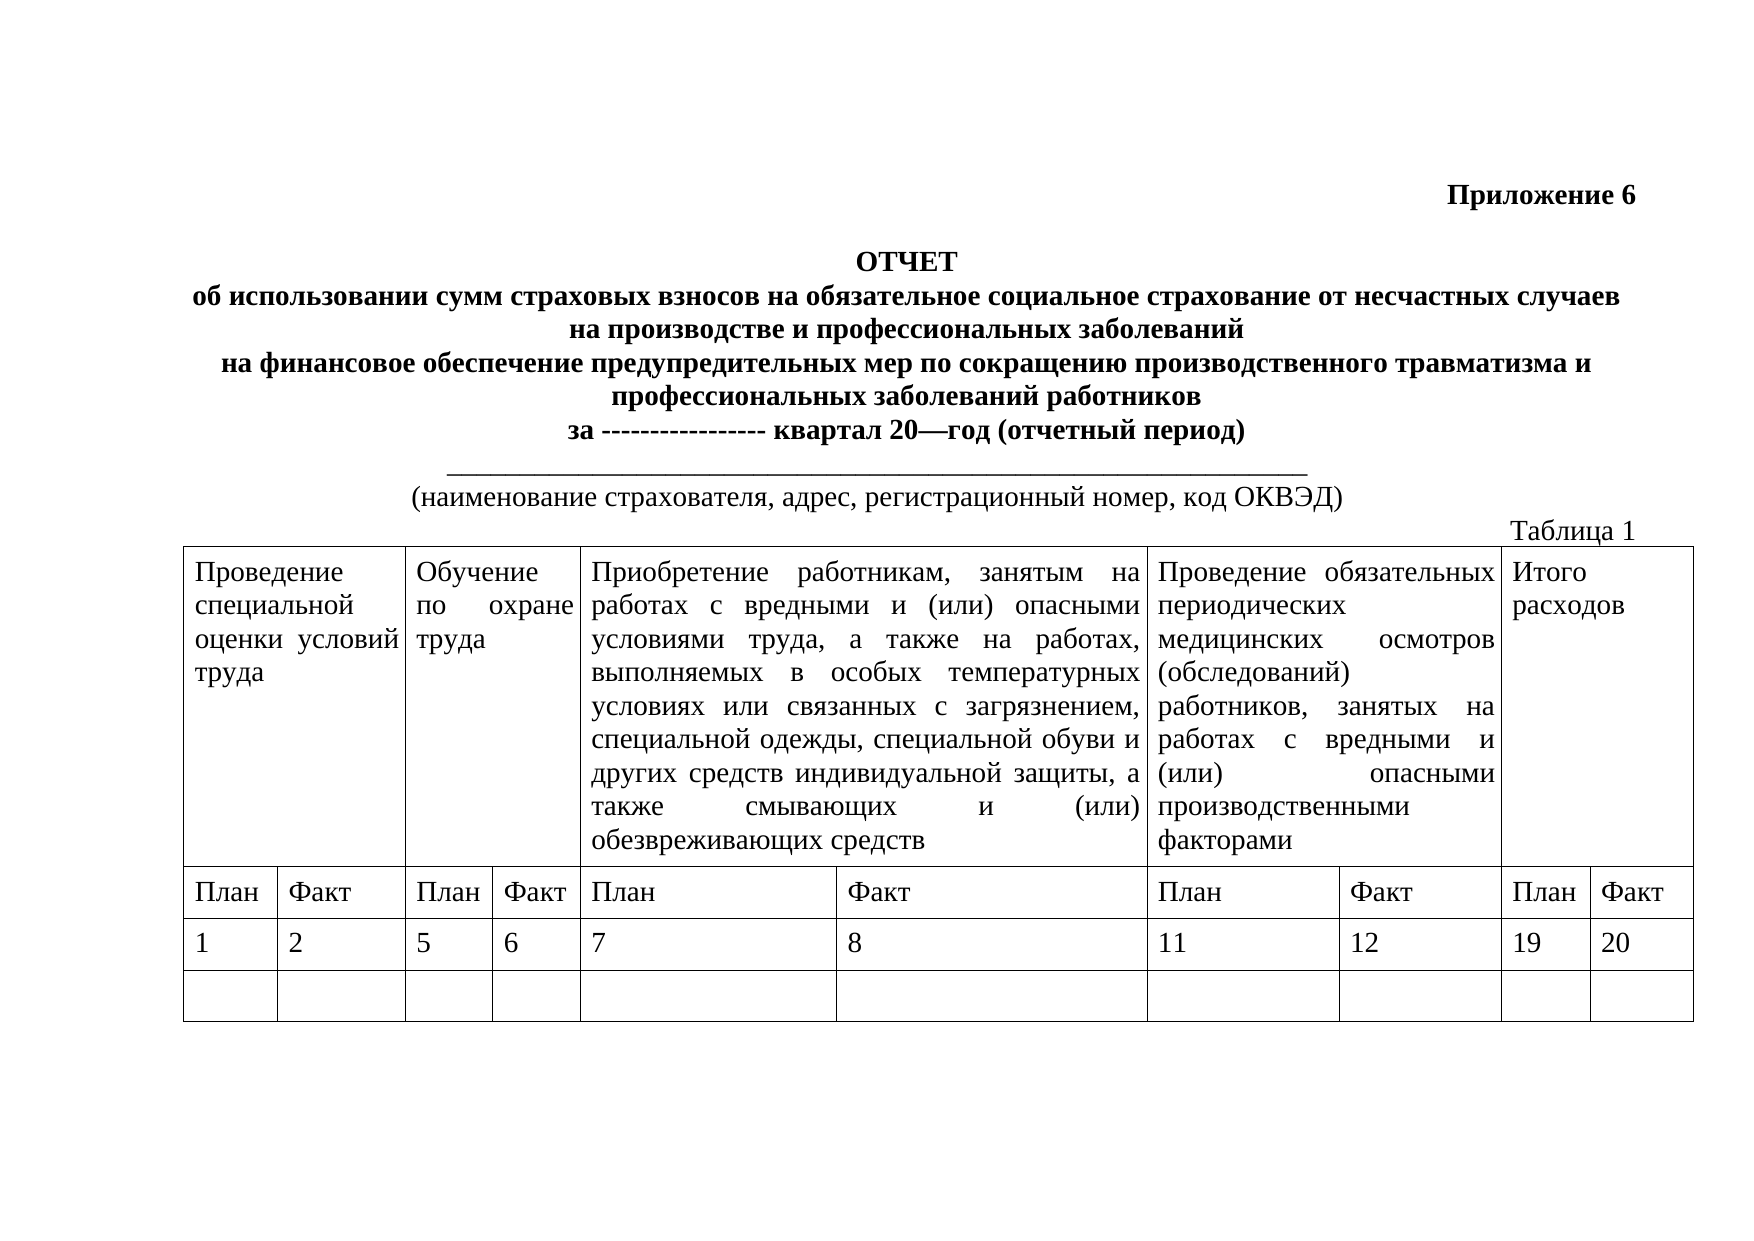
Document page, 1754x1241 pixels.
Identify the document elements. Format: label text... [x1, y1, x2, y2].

text об использовании сумм страховых взносов на обязательное социальное страхование от несчастных случаев на производстве и профессиональных заболеваний [177, 278, 1636, 345]
table_cell 7 [581, 919, 836, 969]
table_cell [1340, 971, 1501, 1021]
table_cell [1148, 971, 1339, 1021]
table_cell 20 [1591, 919, 1693, 969]
table_cell 1 [184, 919, 277, 969]
table_cell План [1148, 867, 1339, 918]
table_cell [1502, 971, 1590, 1021]
table_cell 8 [837, 919, 1147, 969]
table_cell 5 [406, 919, 492, 969]
table_cell [184, 971, 277, 1021]
text Таблица 1 [118, 513, 1636, 546]
table_cell 12 [1340, 919, 1501, 969]
table_header Обучение по охране труда [406, 547, 580, 866]
table_cell План [581, 867, 836, 918]
table_cell [581, 971, 836, 1021]
table_cell 2 [278, 919, 405, 969]
table_cell [837, 971, 1147, 1021]
text ___________________________________________________________ [118, 446, 1636, 479]
table_cell Факт [1340, 867, 1501, 918]
table_cell Факт [837, 867, 1147, 918]
table_cell Факт [1591, 867, 1693, 918]
table_cell Факт [493, 867, 580, 918]
text ОТЧЕТ [177, 244, 1636, 278]
text на финансовое обеспечение предупредительных мер по сокращению производственного травматизма и профессиональных заболеваний работников [177, 345, 1636, 412]
table_cell 6 [493, 919, 580, 969]
table_header Проведение специальной оценки условий труда [184, 547, 405, 866]
table_header Проведение обязательных периодических медицинских осмотров (обследований) работников, занятых на работах с вредными и (или) опасными производственными факторами [1148, 547, 1501, 866]
table_cell План [1502, 867, 1590, 918]
table_cell План [406, 867, 492, 918]
table_cell План [184, 867, 277, 918]
table_cell [278, 971, 405, 1021]
table_cell [493, 971, 580, 1021]
table_header Приобретение работникам, занятым на работах с вредными и (или) опасными условиями труда, а также на работах, выполняемых в особых температурных условиях или связанных с загрязнением, специальной одежды, специальной обуви и других средств индивидуальной защиты, а также смывающих и (или) обезвреживающих средств [581, 547, 1147, 866]
text Приложение 6 [118, 177, 1636, 211]
table_cell 19 [1502, 919, 1590, 969]
text (наименование страхователя, адрес, регистрационный номер, код ОКВЭД) [118, 479, 1636, 513]
text за ----------------- квартал 20—год (отчетный период) [177, 412, 1636, 446]
table_cell Факт [278, 867, 405, 918]
table_cell [406, 971, 492, 1021]
table_cell [1591, 971, 1693, 1021]
table_header Итого расходов [1502, 547, 1693, 866]
table_cell 11 [1148, 919, 1339, 969]
